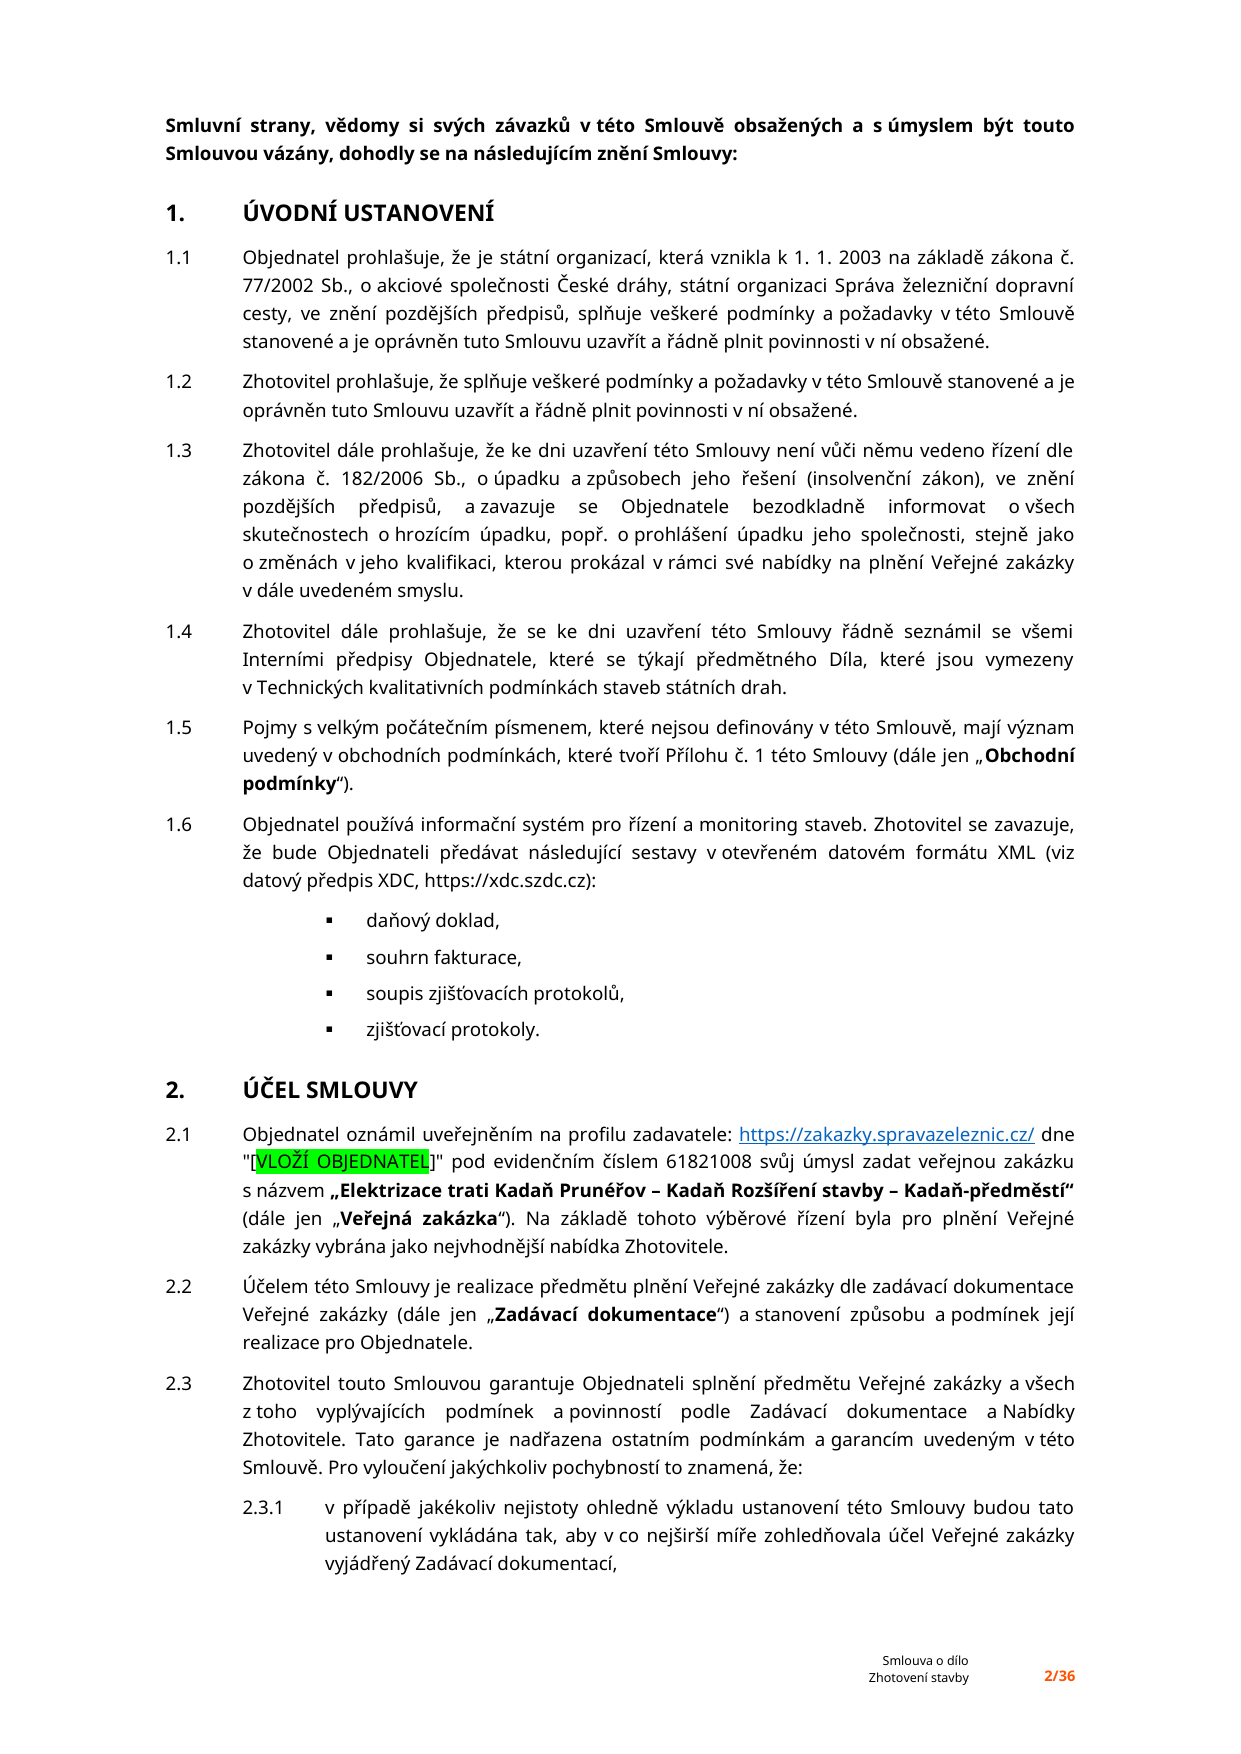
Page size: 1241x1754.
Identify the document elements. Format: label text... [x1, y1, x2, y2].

text zjišťovací protokoly. [325, 1017, 1075, 1042]
text Objednatel prohlašuje, že je státní organizací, která vznikla k 1. 1. 2003 na základě zákona č. 77/2002 Sb., o akciové společnosti České dráhy, státní organizaci Správa železniční dopravní cesty, ve znění pozdějších předpisů, splňuje veškeré podmínky a požadavky v této Smlouvě stanovené a je oprávněn tuto Smlouvu uzavřít a řádně plnit povinnosti v ní obsažené. [165, 244, 1075, 354]
text ÚČEL SMLOUVY [165, 1074, 1075, 1105]
text Zhotovitel prohlašuje, že splňuje veškeré podmínky a požadavky v této Smlouvě stanovené a je oprávněn tuto Smlouvu uzavřít a řádně plnit povinnosti v ní obsažené. [165, 369, 1075, 422]
text v případě jakékoliv nejistoty ohledně výkladu ustanovení této Smlouvy budou tato ustanovení vykládána tak, aby v co nejširší míře zohledňovala účel Veřejné zakázky vyjádřený Zadávací dokumentací, [242, 1494, 1075, 1576]
text Účelem této Smlouvy je realizace předmětu plnění Veřejné zakázky dle zadávací dokumentace Veřejné zakázky (dále jen „Zadávací dokumentace“) a stanovení způsobu a podmínek její realizace pro Objednatele. [165, 1273, 1075, 1355]
text Objednatel používá informační systém pro řízení a monitoring staveb. Zhotovitel se zavazuje, že bude Objednateli předávat následující sestavy v otevřeném datovém formátu XML (viz datový předpis XDC, https://xdc.szdc.cz): [165, 811, 1075, 893]
text soupis zjišťovacích protokolů, [325, 980, 1075, 1006]
text Zhotovitel dále prohlašuje, že ke dni uzavření této Smlouvy není vůči němu vedeno řízení dle zákona č. 182/2006 Sb., o úpadku a způsobech jeho řešení (insolvenční zákon), ve znění pozdějších předpisů, a zavazuje se Objednatele bezodkladně informovat o všech skutečnostech o hrozícím úpadku, popř. o prohlášení úpadku jeho společnosti, stejně jako o změnách v jeho kvalifikaci, kterou prokázal v rámci své nabídky na plnění Veřejné zakázky v dále uvedeném smyslu. [165, 437, 1075, 603]
text daňový doklad, [325, 908, 1075, 933]
text Pojmy s velkým počátečním písmenem, které nejsou definovány v této Smlouvě, mají význam uvedený v obchodních podmínkách, které tvoří Přílohu č. 1 této Smlouvy (dále jen „Obchodní podmínky“). [165, 714, 1075, 796]
text Objednatel oznámil uveřejněním na profilu zadavatele: https://zakazky.spravazeleznic.cz/ dne "[VLOŽÍ OBJEDNATEL]" pod evidenčním číslem 61821008 svůj úmysl zadat veřejnou zakázku s názvem „Elektrizace trati Kadaň Prunéřov – Kadaň Rozšíření stavby – Kadaň-předměstí“ (dále jen „Veřejná zakázka“). Na základě tohoto výběrové řízení byla pro plnění Veřejné zakázky vybrána jako nejvhodnější nabídka Zhotovitele. [165, 1121, 1075, 1258]
text souhrn fakturace, [325, 944, 1075, 969]
text Zhotovitel touto Smlouvou garantuje Objednateli splnění předmětu Veřejné zakázky a všech z toho vyplývajících podmínek a povinností podle Zadávací dokumentace a Nabídky Zhotovitele. Tato garance je nadřazena ostatním podmínkám a garancím uvedeným v této Smlouvě. Pro vyloučení jakýchkoliv pochybností to znamená, že: [165, 1370, 1075, 1479]
text Zhotovitel dále prohlašuje, že se ke dni uzavření této Smlouvy řádně seznámil se všemi Interními předpisy Objednatele, které se týkají předmětného Díla, které jsou vymezeny v Technických kvalitativních podmínkách staveb státních drah. [165, 618, 1075, 699]
text ÚVODNÍ USTANOVENÍ [165, 197, 1075, 229]
text Smluvní strany, vědomy si svých závazků v této Smlouvě obsažených a s úmyslem být touto Smlouvou vázány, dohodly se na následujícím znění Smlouvy: [165, 112, 1075, 166]
